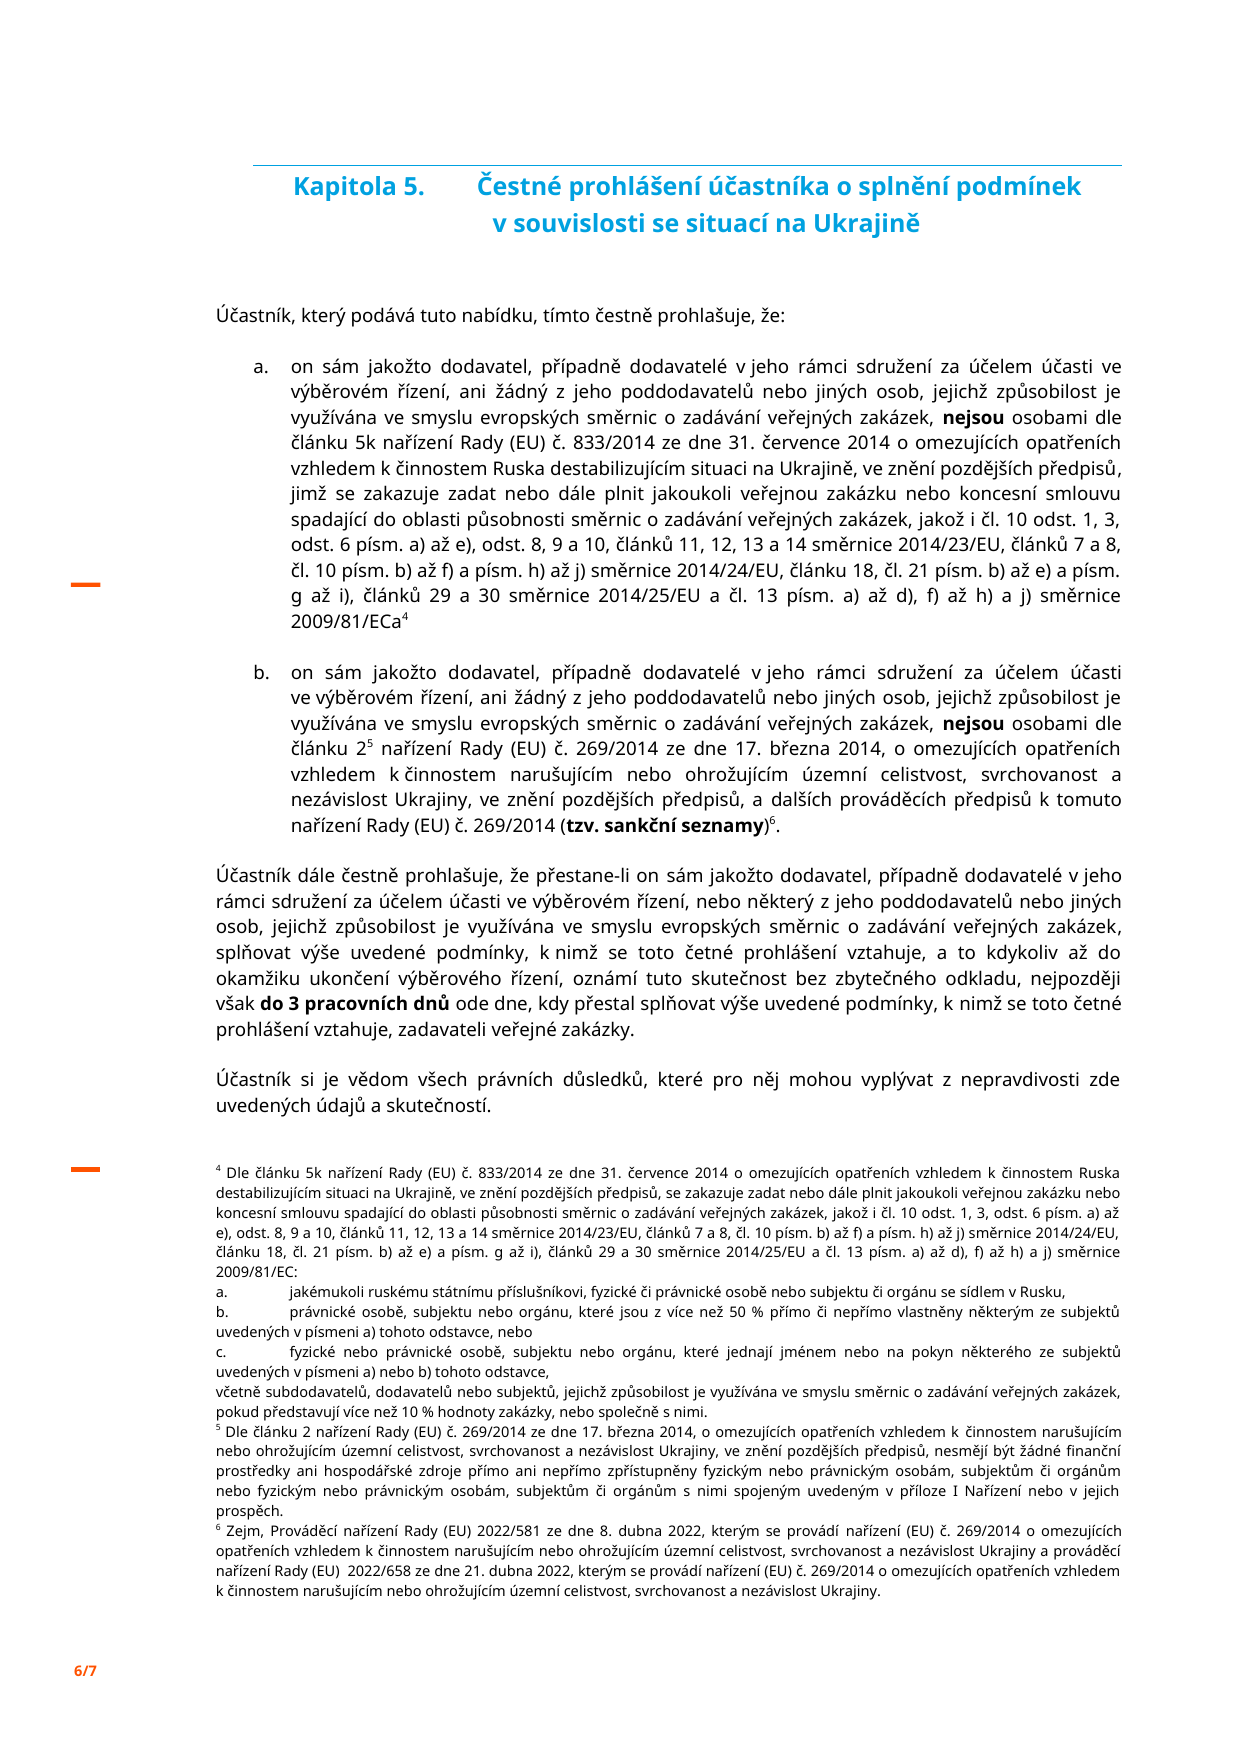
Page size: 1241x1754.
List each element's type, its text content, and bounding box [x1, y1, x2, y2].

list on sám jakožto dodavatel, případně dodavatelé v jeho rámci sdružení za účelem účasti ve výběrovém řízení, ani žádný z jeho poddodavatelů nebo jiných osob, jejichž způsobilost je využívána ve smyslu evropských směrnic o zadávání veřejných zakázek, nejsou osobami dle článku 5k nařízení Rady (EU) č. 833/2014 ze dne 31. července 2014 o omezujících opatřeních vzhledem k činnostem Ruska destabilizujícím situaci na Ukrajině, ve znění pozdějších předpisů, jimž se zakazuje zadat nebo dále plnit jakoukoli veřejnou zakázku nebo koncesní smlouvu spadající do oblasti působnosti směrnic o zadávání veřejných zakázek, jakož i čl. 10 odst. 1, 3, odst. 6 písm. a) až e), odst. 8, 9 a 10, článků 11, 12, 13 a 14 směrnice 2014/23/EU, článků 7 a 8, čl. 10 písm. b) až f) a písm. h) až j) směrnice 2014/24/EU, článku 18, čl. 21 písm. b) až e) a písm. g až i), článků 29 a 30 směrnice 2014/25/EU a čl. 13 písm. a) až d), f) až h) a j) směrnice 2009/81/ECa [253, 353, 1122, 634]
list on sám jakožto dodavatel, případně dodavatelé v jeho rámci sdružení za účelem účasti ve výběrovém řízení, ani žádný z jeho poddodavatelů nebo jiných osob, jejichž způsobilost je využívána ve smyslu evropských směrnic o zadávání veřejných zakázek, nejsou osobami dle článku 2 nařízení Rady (EU) č. 269/2014 ze dne 17. března 2014, o omezujících opatřeních vzhledem k činnostem narušujícím nebo ohrožujícím územní celistvost, svrchovanost a nezávislost Ukrajiny, ve znění pozdějších předpisů, a dalších prováděcích předpisů k tomuto nařízení Rady (EU) č. 269/2014 (tzv. sankční seznamy). [253, 659, 1122, 838]
text Účastník dále čestně prohlašuje, že přestane-li on sám jakožto dodavatel, případně dodavatelé v jeho rámci sdružení za účelem účasti ve výběrovém řízení, nebo některý z jeho poddodavatelů nebo jiných osob, jejichž způsobilost je využívána ve smyslu evropských směrnic o zadávání veřejných zakázek, splňovat výše uvedené podmínky, k nimž se toto četné prohlášení vztahuje, a to kdykoliv až do okamžiku ukončení výběrového řízení, oznámí tuto skutečnost bez zbytečného odkladu, nejpozději však do 3 pracovních dnů ode dne, kdy přestal splňovat výše uvedené podmínky, k nimž se toto četné prohlášení vztahuje, zadavateli veřejné zakázky. [216, 863, 1122, 1041]
text Účastník si je vědom všech právních důsledků, které pro něj mohou vyplývat z nepravdivosti zde uvedených údajů a skutečností. [216, 1066, 1122, 1117]
subtitle Čestné prohlášení účastníka o splnění podmínek v souvislosti se situací na Ukrajině [253, 166, 1122, 240]
text Účastník, který podává tuto nabídku, tímto čestně prohlašuje, že: [216, 302, 1122, 328]
